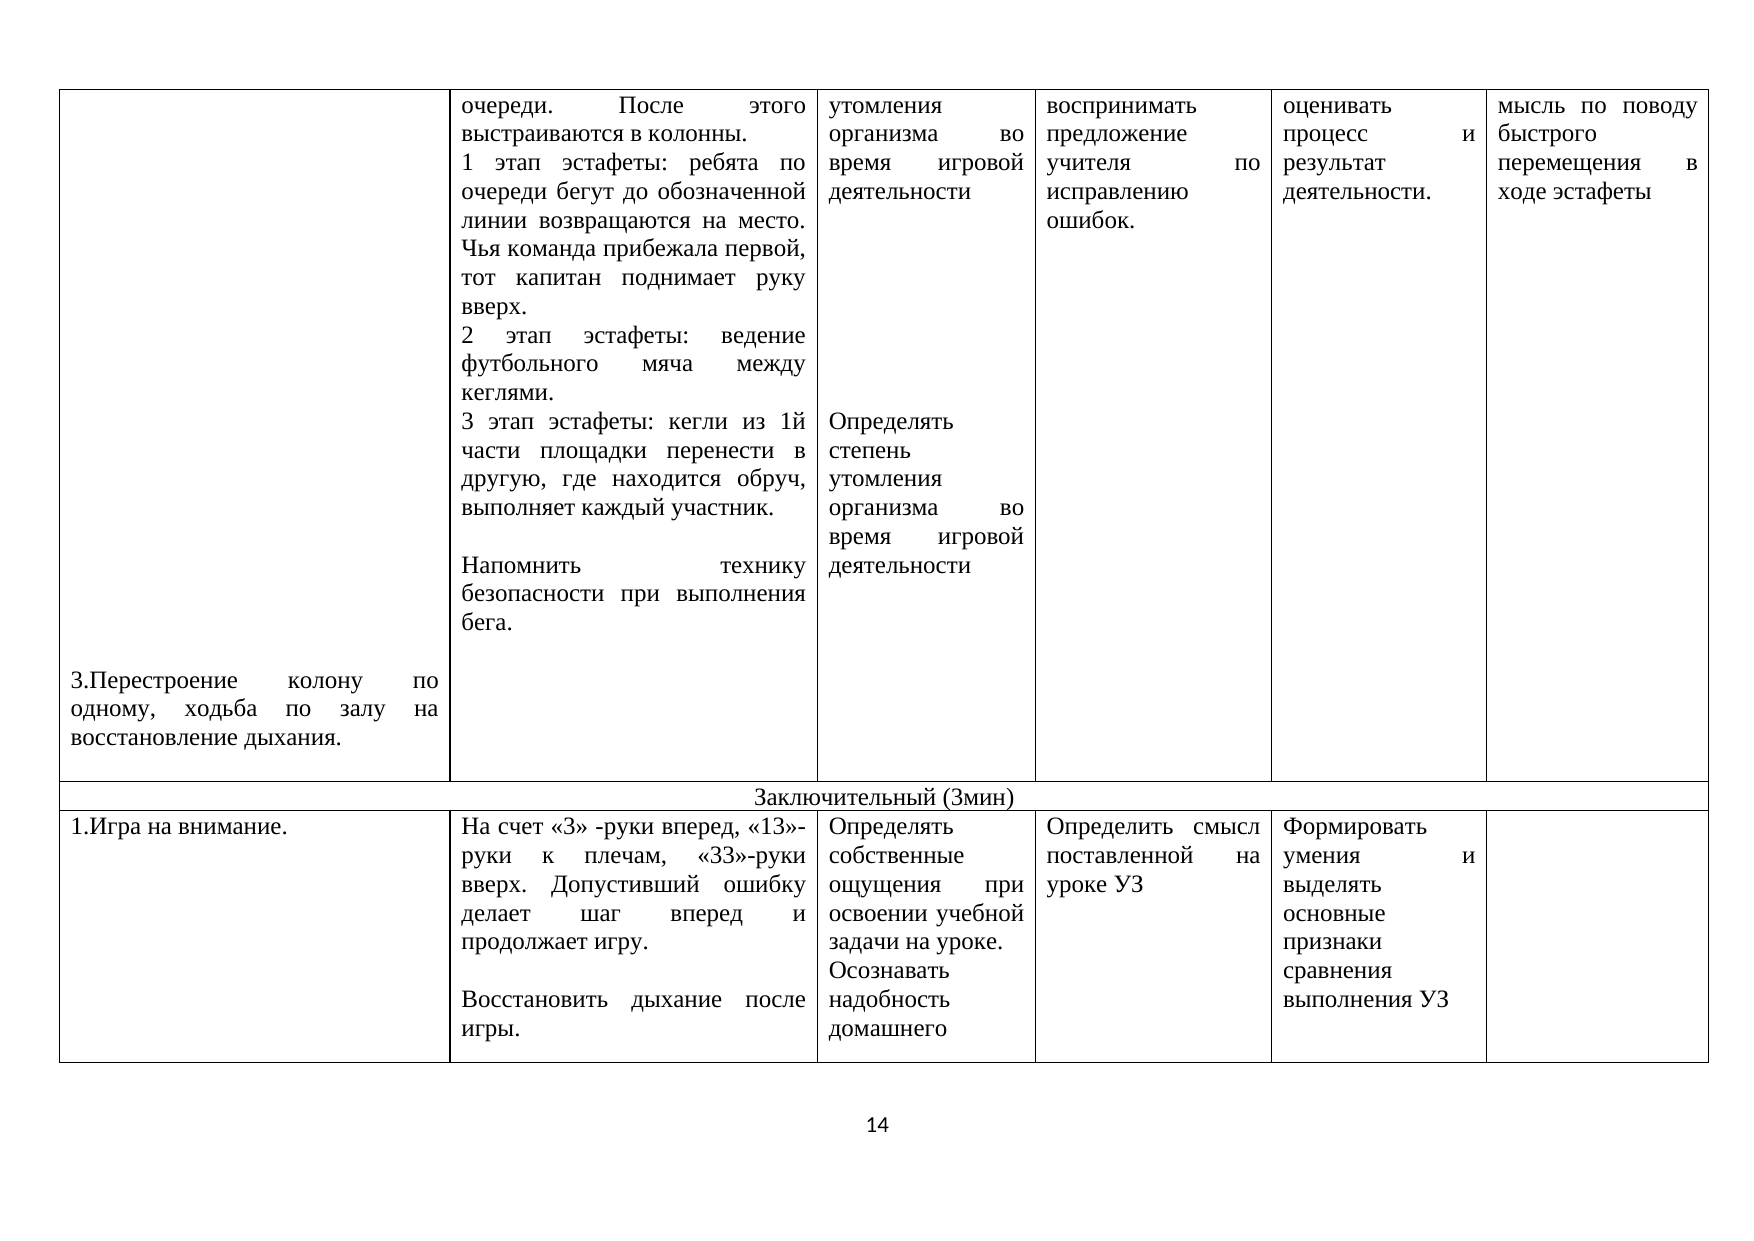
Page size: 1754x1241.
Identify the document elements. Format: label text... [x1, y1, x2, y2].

table_cell [1487, 811, 1708, 1062]
table_cell Заключительный (3мин) [60, 782, 1708, 810]
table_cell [1487, 90, 1708, 781]
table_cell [60, 811, 449, 1062]
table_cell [451, 811, 817, 1062]
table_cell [818, 90, 1035, 781]
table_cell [1036, 811, 1271, 1062]
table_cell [1272, 90, 1486, 781]
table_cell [1036, 90, 1271, 781]
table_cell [451, 90, 817, 781]
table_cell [1272, 811, 1486, 1062]
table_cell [60, 90, 449, 781]
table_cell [818, 811, 1035, 1062]
